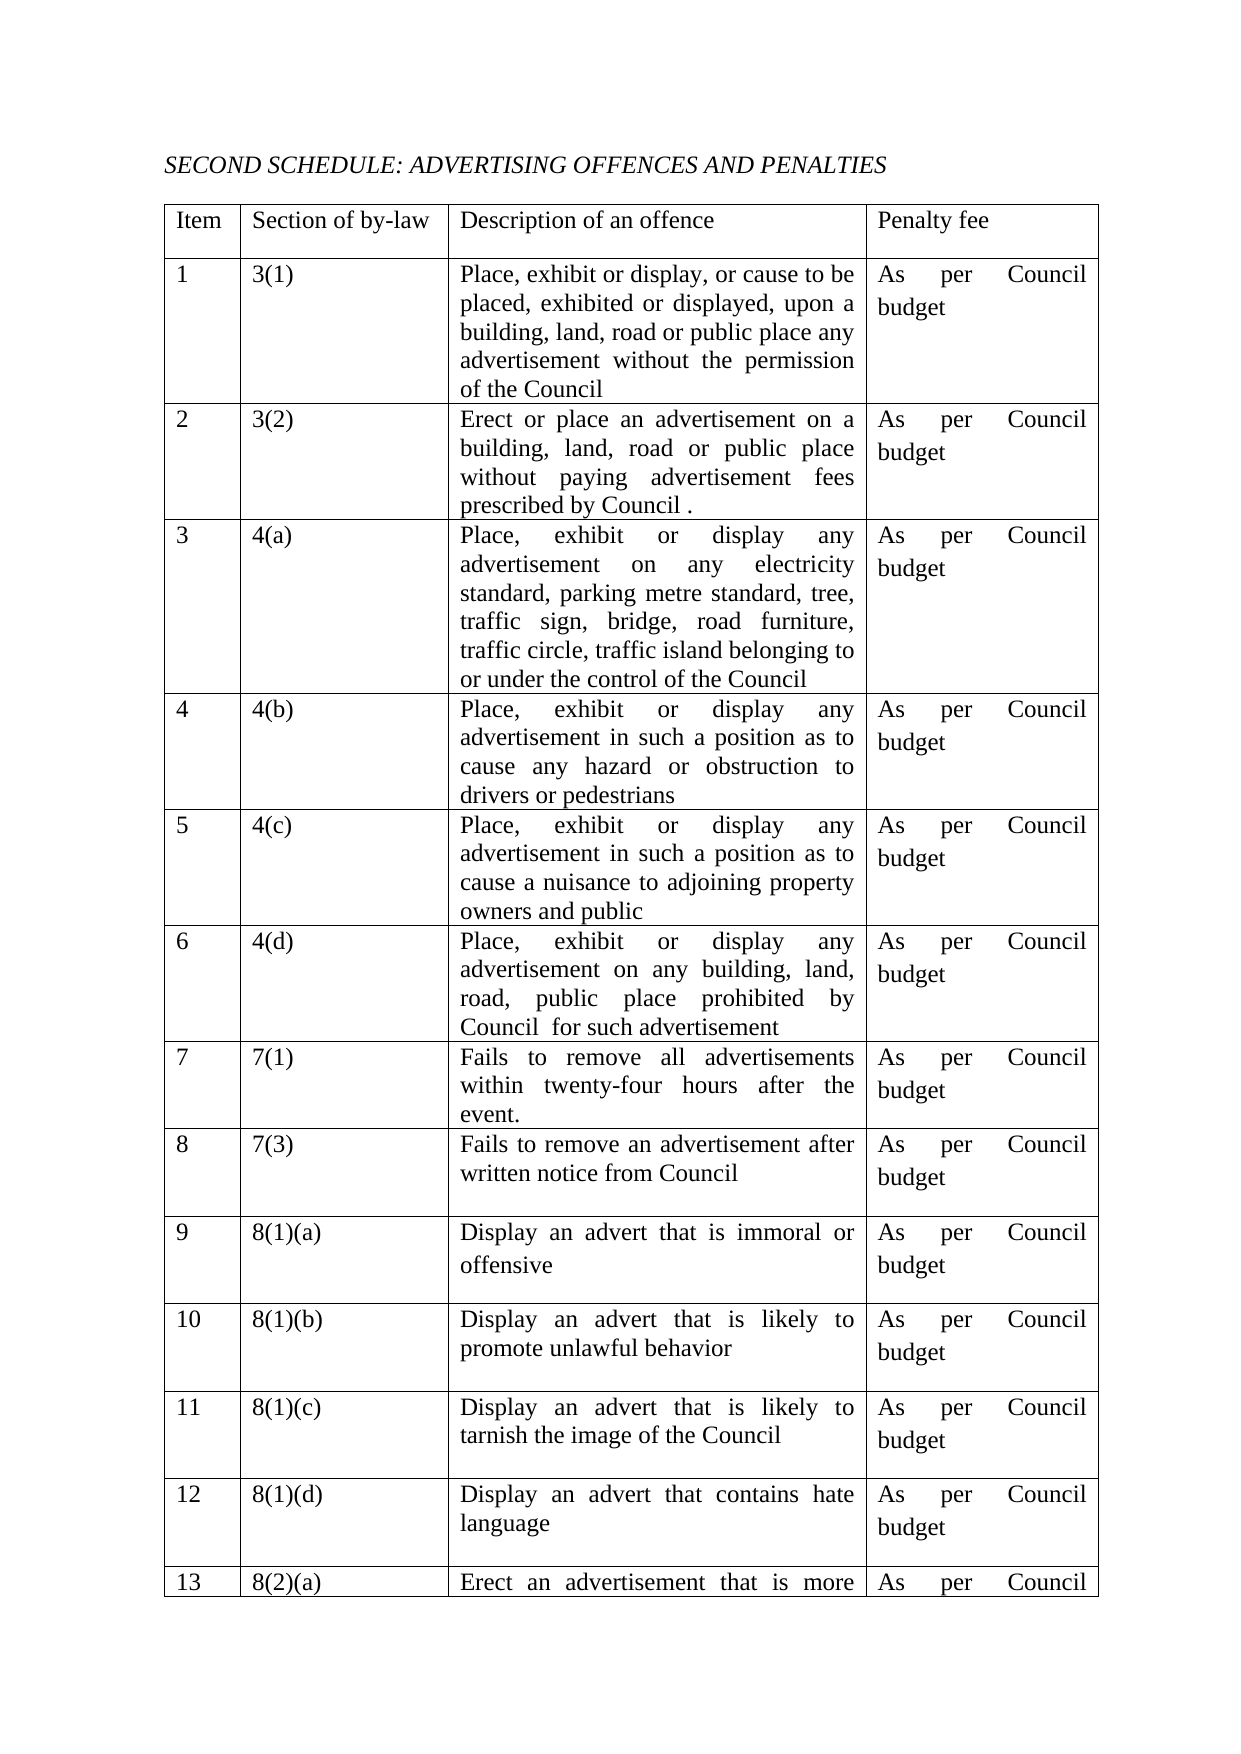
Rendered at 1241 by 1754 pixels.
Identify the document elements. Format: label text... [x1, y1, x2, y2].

table_cell 4(b) [241, 694, 448, 809]
table_cell Display an advert that is likely to promote unlawful behavior [449, 1304, 866, 1391]
table_cell As per Council budget [867, 694, 1098, 809]
table_cell 3(1) [241, 259, 448, 403]
table_cell As per Council budget [867, 1217, 1098, 1303]
table_cell As per Council budget [867, 520, 1098, 693]
table_cell 4(a) [241, 520, 448, 693]
table_cell Place, exhibit or display any advertisement on any building, land, road, public place prohibited by Council for such advertisement [449, 926, 866, 1041]
table_cell Display an advert that is likely to tarnish the image of the Council [449, 1392, 866, 1478]
table_cell 11 [165, 1392, 240, 1478]
table_cell 12 [165, 1479, 240, 1566]
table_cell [449, 1567, 866, 1596]
table_cell 3 [165, 520, 240, 693]
table_cell Display an advert that is immoral or offensive [449, 1217, 866, 1303]
table_cell 8 [165, 1129, 240, 1216]
table_cell As per Council budget [867, 1042, 1098, 1128]
table_header Section of by-law [241, 205, 448, 258]
table_cell 7 [165, 1042, 240, 1128]
table_cell 4 [165, 694, 240, 809]
table_cell 3(2) [241, 404, 448, 519]
table_cell Place, exhibit or display any advertisement in such a position as to cause any hazard or obstruction to drivers or pedestrians [449, 694, 866, 809]
table_cell Place, exhibit or display any advertisement on any electricity standard, parking metre standard, tree, traffic sign, bridge, road furniture, traffic circle, traffic island belonging to or under the control of the Council [449, 520, 866, 693]
table_cell 6 [165, 926, 240, 1041]
table_cell 8(2)(a) [241, 1567, 448, 1596]
table_cell 5 [165, 810, 240, 925]
table_cell As per Council budget [867, 926, 1098, 1041]
table_cell 4(d) [241, 926, 448, 1041]
table_cell Place, exhibit or display, or cause to be placed, exhibited or displayed, upon a building, land, road or public place any advertisement without the permission of the Council [449, 259, 866, 403]
table_cell Display an advert that contains hate language [449, 1479, 866, 1566]
table_cell Fails to remove all advertisements within twenty-four hours after the event. [449, 1042, 866, 1128]
table_cell 2 [165, 404, 240, 519]
table_cell 8(1)(c) [241, 1392, 448, 1478]
table_cell As per Council budget [867, 259, 1098, 403]
table_header Penalty fee [867, 205, 1098, 258]
table_cell 13 [165, 1567, 240, 1596]
table_cell Place, exhibit or display any advertisement in such a position as to cause a nuisance to adjoining property owners and public [449, 810, 866, 925]
table_cell Erect or place an advertisement on a building, land, road or public place without paying advertisement fees prescribed by Council . [449, 404, 866, 519]
table_header Description of an offence [449, 205, 866, 258]
table_cell 8(1)(b) [241, 1304, 448, 1391]
table_cell 7(1) [241, 1042, 448, 1128]
table_cell 4(c) [241, 810, 448, 925]
table_cell As per Council budget [867, 1479, 1098, 1566]
table_cell 10 [165, 1304, 240, 1391]
table_cell As per Council budget [867, 1129, 1098, 1216]
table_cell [867, 1567, 1098, 1596]
table_header Item [165, 205, 240, 258]
table_cell As per Council budget [867, 1392, 1098, 1478]
table_cell 7(3) [241, 1129, 448, 1216]
table_cell 8(1)(a) [241, 1217, 448, 1303]
table_cell Fails to remove an advertisement after written notice from Council [449, 1129, 866, 1216]
list SECOND SCHEDULE: ADVERTISING OFFENCES AND PENALTIES [164, 150, 1153, 179]
table_cell 9 [165, 1217, 240, 1303]
table_cell 8(1)(d) [241, 1479, 448, 1566]
table_cell As per Council budget [867, 810, 1098, 925]
table_cell As per Council budget [867, 1304, 1098, 1391]
table_cell 1 [165, 259, 240, 403]
table_cell As per Council budget [867, 404, 1098, 519]
